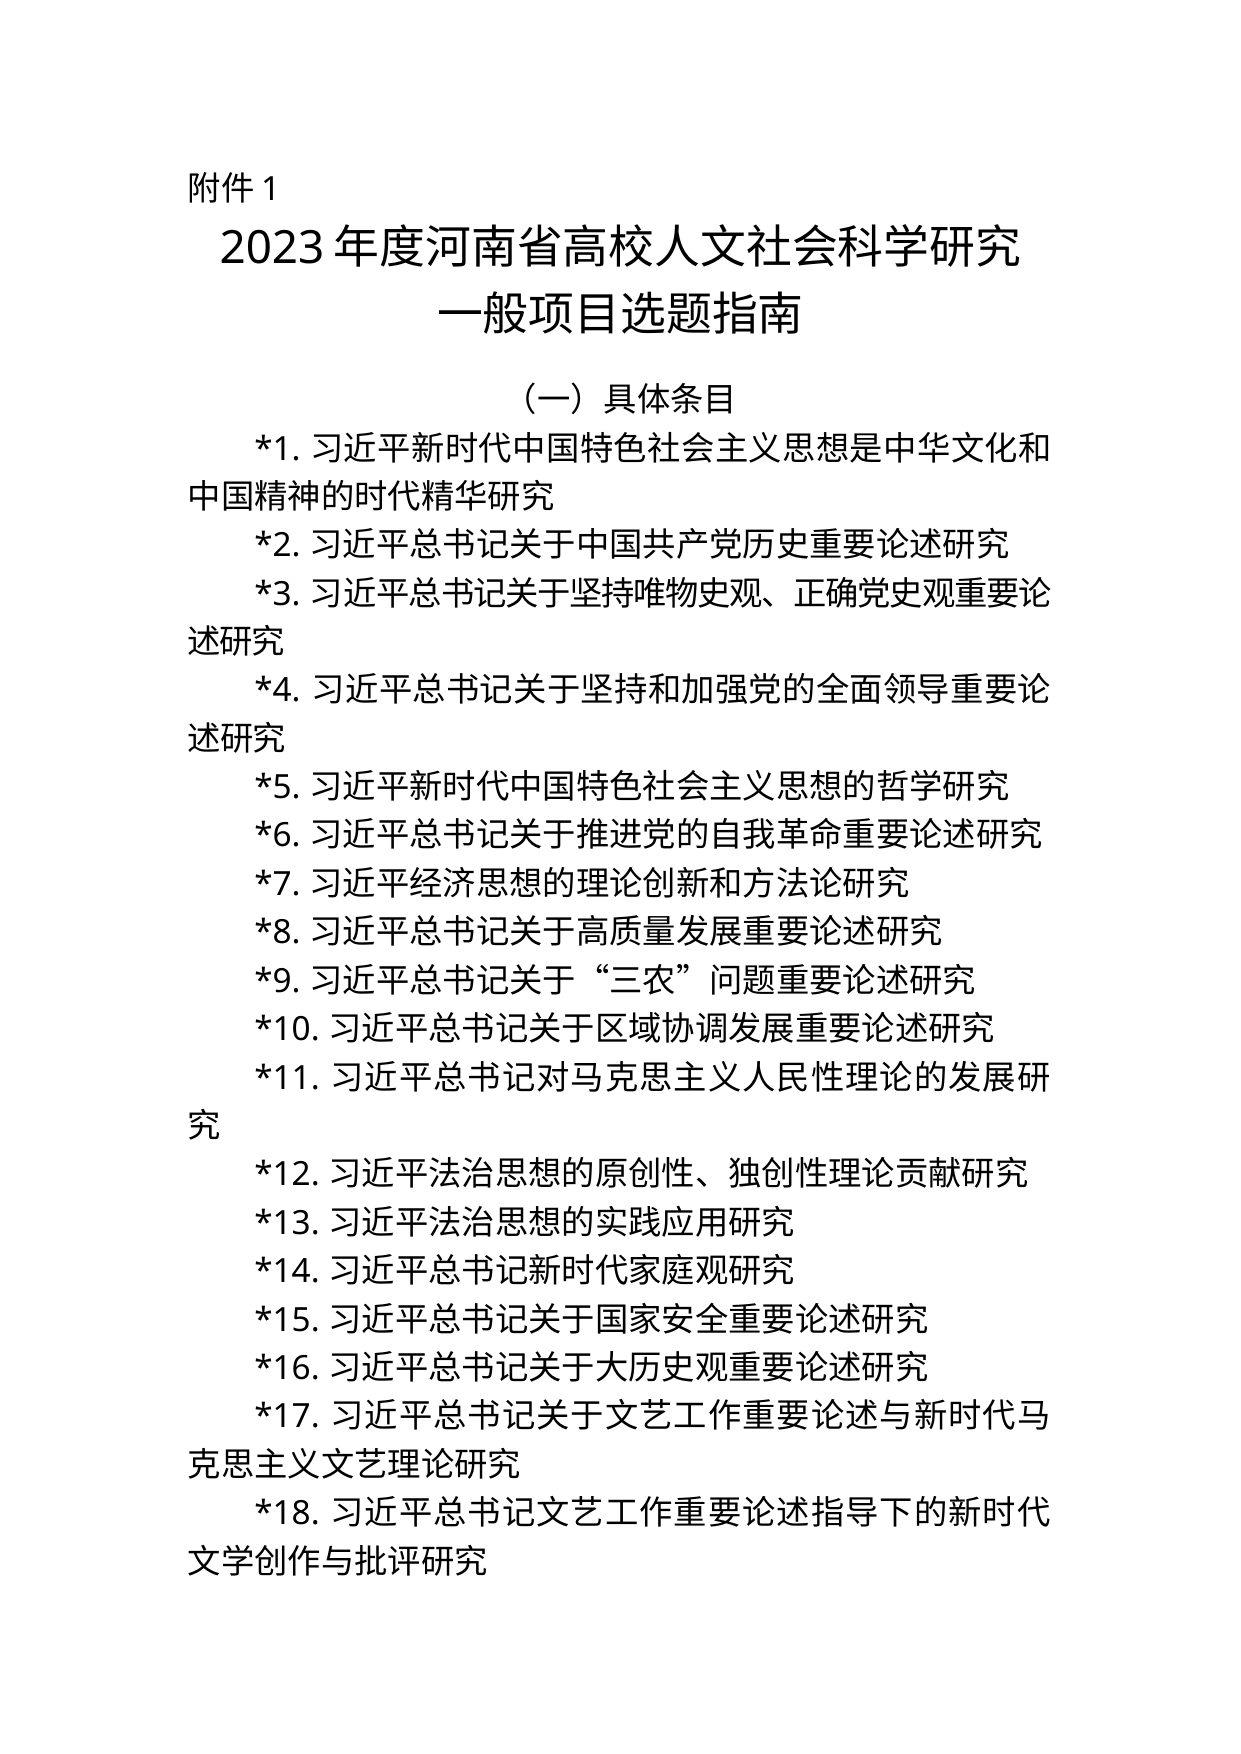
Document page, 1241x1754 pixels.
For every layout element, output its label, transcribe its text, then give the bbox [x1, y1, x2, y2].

text *6. 习近平总书记关于推进党的自我革命重要论述研究 [187, 808, 1053, 857]
text *16. 习近平总书记关于大历史观重要论述研究 [187, 1341, 1053, 1389]
text *11. 习近平总书记对马克思主义人民性理论的发展研究 [187, 1050, 1053, 1147]
text *9. 习近平总书记关于“三农”问题重要论述研究 [187, 953, 1053, 1002]
text *15. 习近平总书记关于国家安全重要论述研究 [187, 1292, 1053, 1341]
text 一般项目选题指南 [187, 277, 1053, 343]
text *8. 习近平总书记关于高质量发展重要论述研究 [187, 905, 1053, 953]
text *12. 习近平法治思想的原创性、独创性理论贡献研究 [187, 1147, 1053, 1196]
text *3. 习近平总书记关于坚持唯物史观、正确党史观重要论述研究 [187, 566, 1053, 663]
text *18. 习近平总书记文艺工作重要论述指导下的新时代文学创作与批评研究 [187, 1486, 1053, 1583]
text （一）具体条目 [187, 373, 1053, 421]
text 2023年度河南省高校人文社会科学研究 [187, 210, 1053, 277]
text *4. 习近平总书记关于坚持和加强党的全面领导重要论述研究 [187, 663, 1053, 760]
text *17. 习近平总书记关于文艺工作重要论述与新时代马克思主义文艺理论研究 [187, 1389, 1053, 1486]
text *7. 习近平经济思想的理论创新和方法论研究 [187, 857, 1053, 905]
text 附件1 [187, 162, 1053, 210]
text *1. 习近平新时代中国特色社会主义思想是中华文化和中国精神的时代精华研究 [187, 421, 1053, 518]
text *2. 习近平总书记关于中国共产党历史重要论述研究 [187, 518, 1053, 566]
text *10. 习近平总书记关于区域协调发展重要论述研究 [187, 1002, 1053, 1050]
text *14. 习近平总书记新时代家庭观研究 [187, 1244, 1053, 1292]
text *13. 习近平法治思想的实践应用研究 [187, 1196, 1053, 1244]
text *5. 习近平新时代中国特色社会主义思想的哲学研究 [187, 760, 1053, 808]
